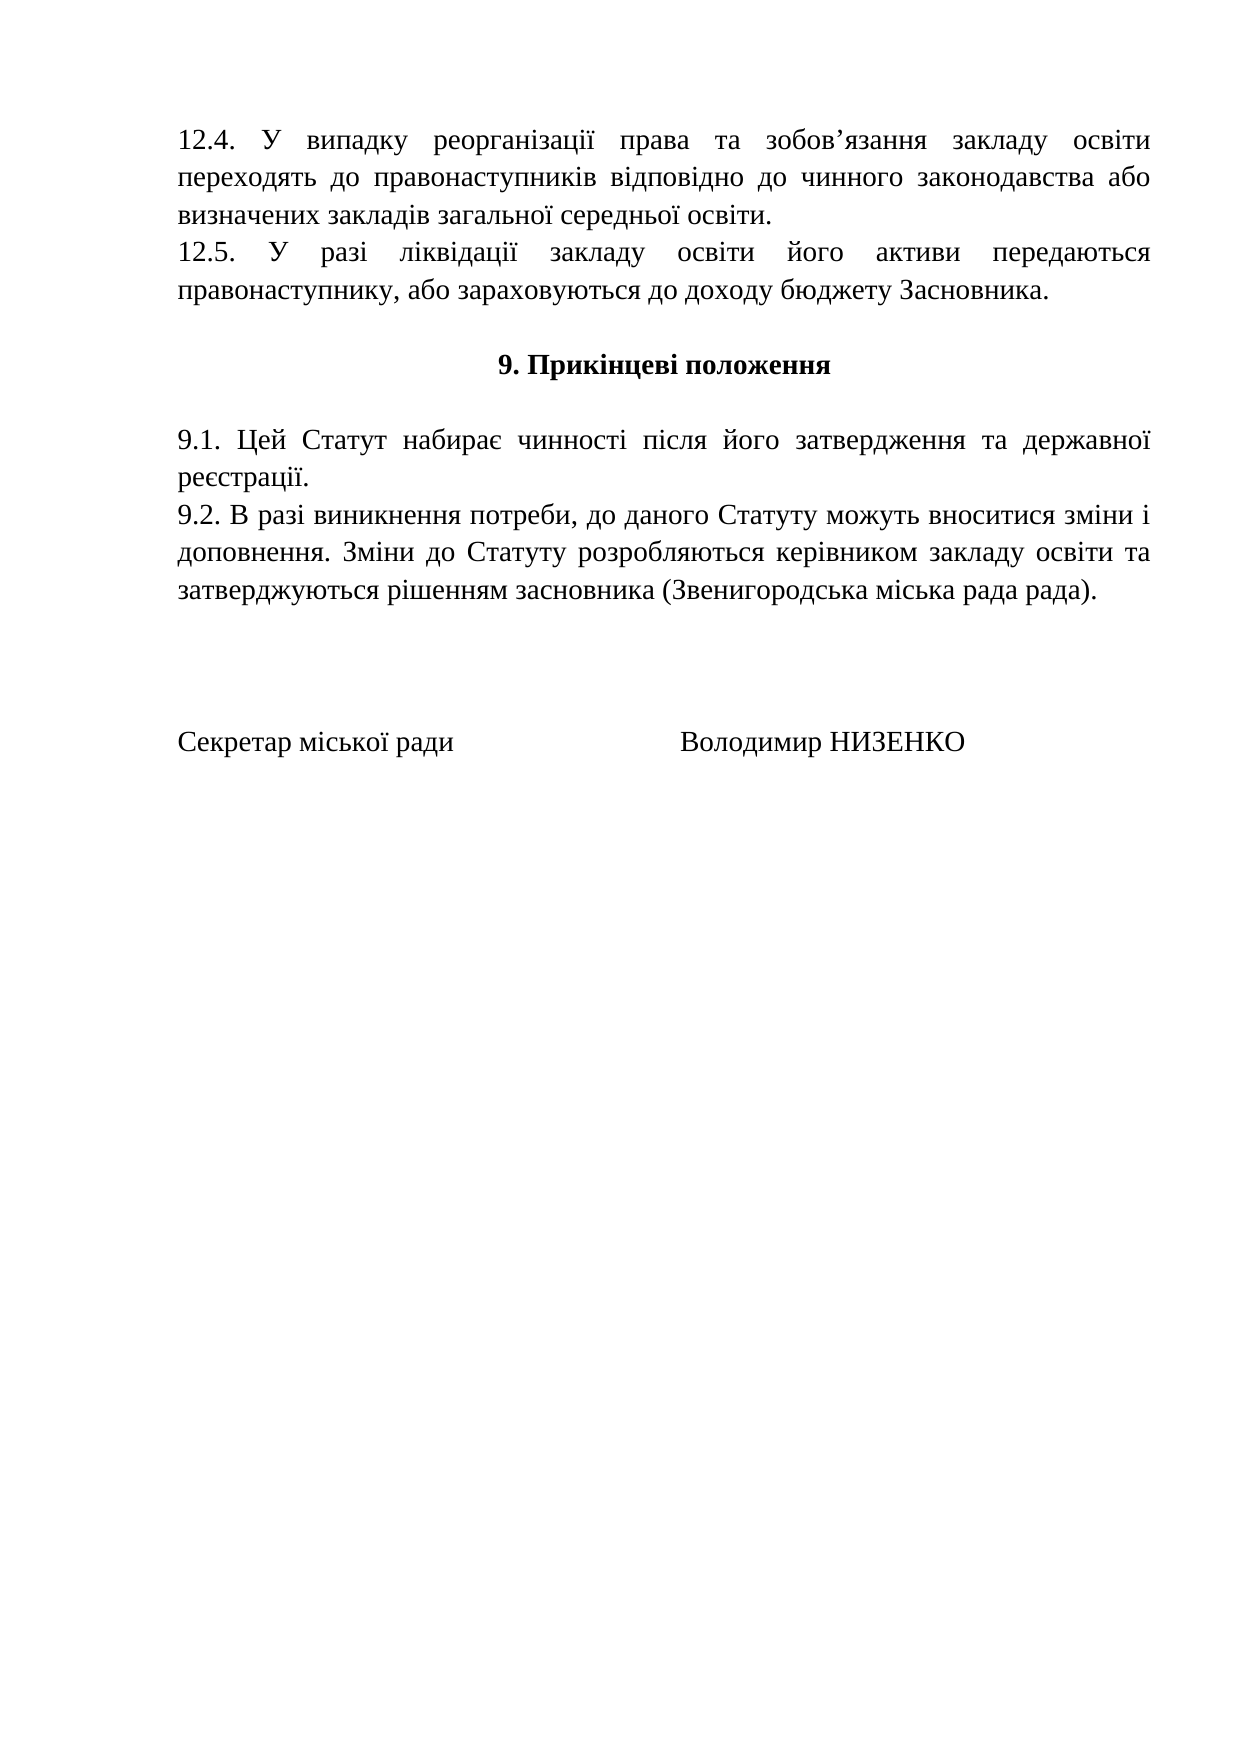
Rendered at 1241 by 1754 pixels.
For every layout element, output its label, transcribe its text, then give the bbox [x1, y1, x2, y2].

text 9.1. Цей Статут набирає чинності після його затвердження та державної реєстрації. [177, 381, 1152, 493]
text 12.4. У випадку реорганізації права та зобов’язання закладу освіти переходять до правонаступників відповідно до чинного законодавства або визначених закладів загальної середньої освіти. [177, 118, 1152, 231]
text 9.2. В разі виникнення потреби, до даного Статуту можуть вноситися зміни і доповнення. Зміни до Статуту розробляються керівником закладу освіти та затверджуються рішенням засновника (Звенигородська міська рада рада). [177, 493, 1152, 606]
text 9. Прикінцеві положення [177, 343, 1152, 381]
text Секретар міської ради Володимир НИЗЕНКО [177, 724, 1152, 758]
text 12.5. У разі ліквідації закладу освіти його активи передаються правонаступнику, або зараховуються до доходу бюджету Засновника. [177, 231, 1152, 306]
